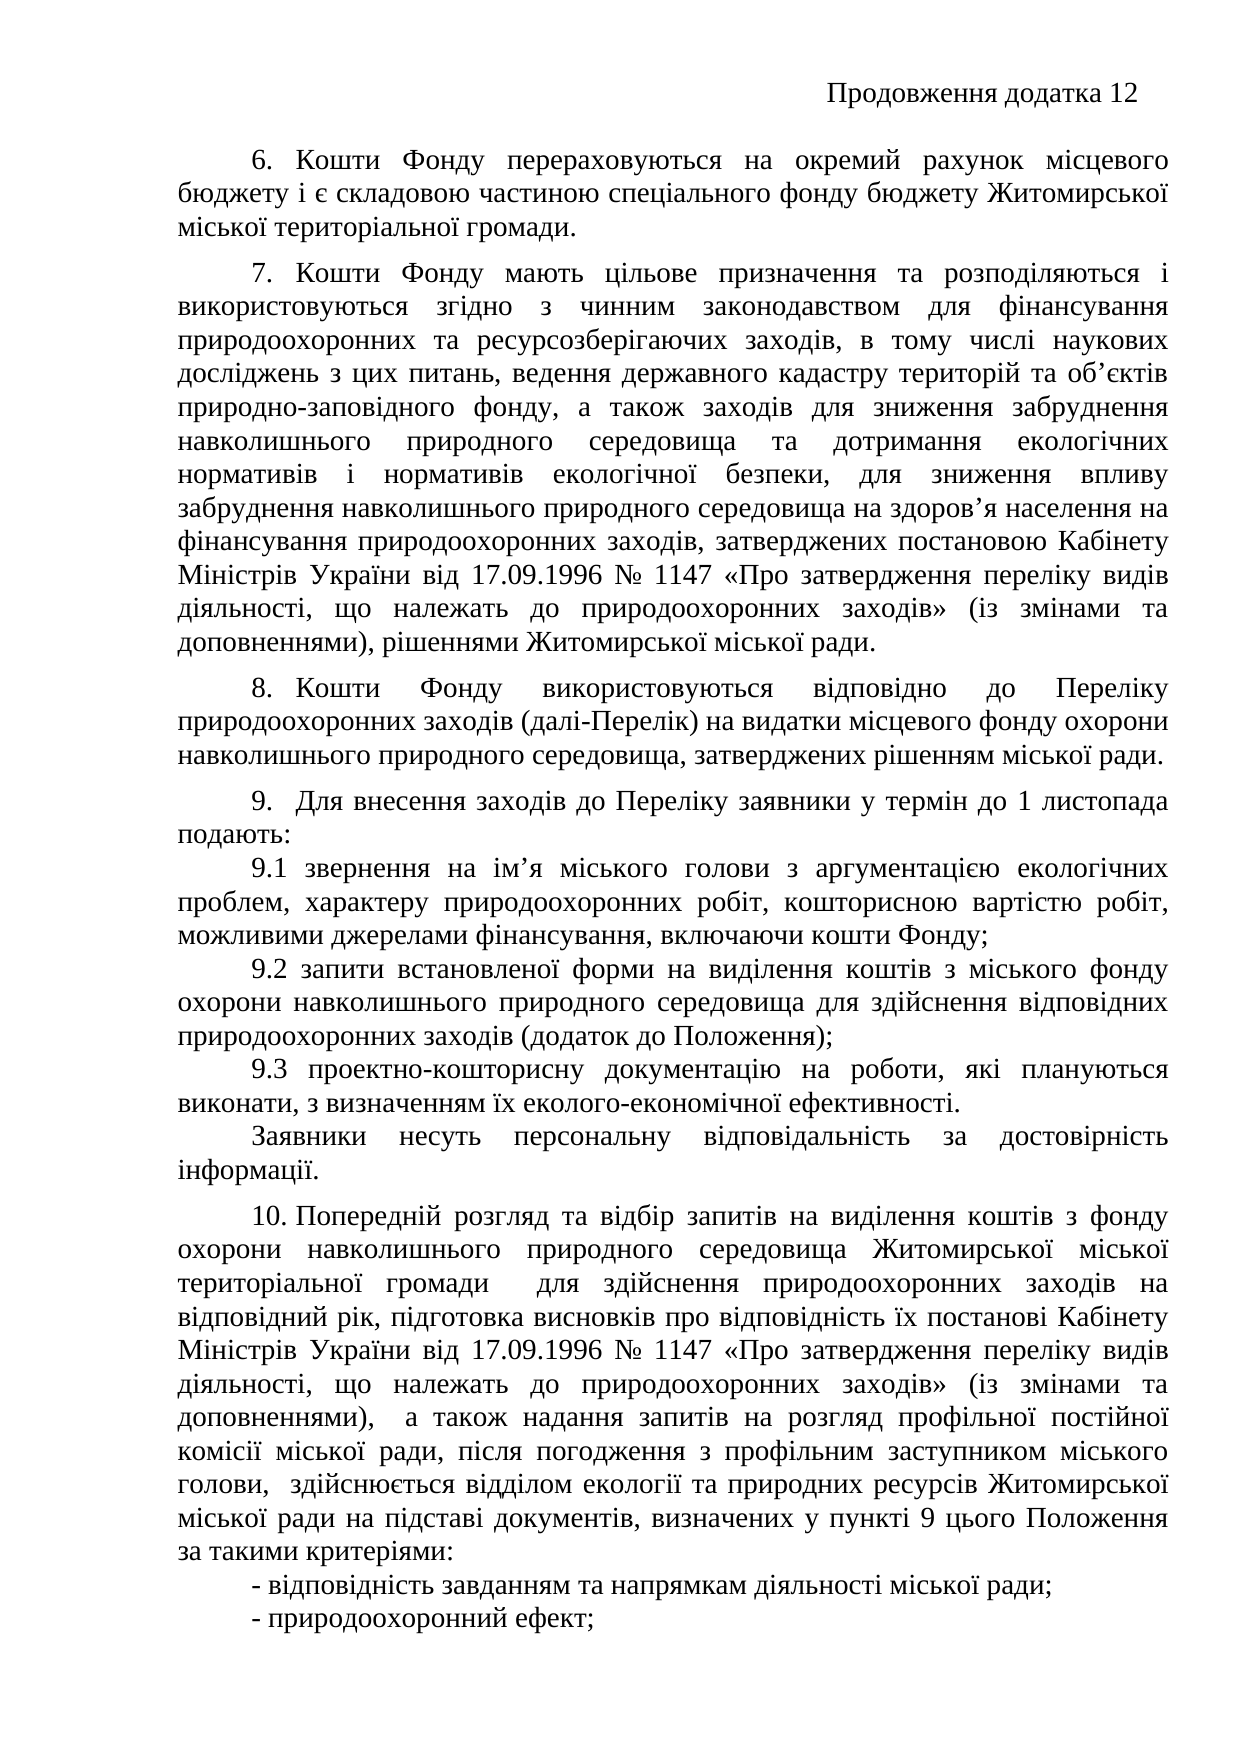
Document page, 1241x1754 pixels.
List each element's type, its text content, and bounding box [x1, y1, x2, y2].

text Заявники несуть персональну відповідальність за достовірність інформації. [177, 1118, 1169, 1186]
text - відповідність завданням та напрямкам діяльності міської ради; [177, 1567, 1169, 1601]
text 9.2 запити встановленої форми на виділення коштів з міського фонду охорони навколишнього природного середовища для здійснення відповідних природоохоронних заходів (додаток до Положення); [177, 951, 1169, 1051]
text - природоохоронний ефект; [177, 1601, 1169, 1634]
text 9.1 звернення на ім’я міського голови з аргументацією екологічних проблем, характеру природоохоронних робіт, кошторисною вартістю робіт, можливими джерелами фінансування, включаючи кошти Фонду; [177, 850, 1169, 951]
list Кошти Фонду мають цільове призначення та розподіляються і використовуються згідно з чинним законодавством для фінансування природоохоронних та ресурсозберігаючих заходів, в тому числі наукових досліджень з цих питань, ведення державного кадастру територій та об’єктів природно-заповідного фонду, а також заходів для зниження забруднення навколишнього природного середовища та дотримання екологічних нормативів і нормативів екологічної безпеки, для зниження впливу забруднення навколишнього природного середовища на здоров’я населення на фінансування природоохоронних заходів, затверджених постановою Кабінету Міністрів України від 17.09.1996 № 1147 «Про затвердження переліку видів діяльності, що належать до природоохоронних заходів» (із змінами та доповненнями), рішеннями Житомирської міської ради. [177, 255, 1169, 657]
list Кошти Фонду перераховуються на окремий рахунок місцевого бюджету і є складовою частиною спеціального фонду бюджету Житомирської міської територіальної громади. [177, 142, 1169, 242]
text 9.3 проектно-кошторисну документацію на роботи, які плануються виконати, з визначенням їх еколого-економічної ефективності. [177, 1051, 1169, 1118]
list Попередній розгляд та відбір запитів на виділення коштів з фонду охорони навколишнього природного середовища Житомирської міської територіальної громади для здійснення природоохоронних заходів на відповідний рік, підготовка висновків про відповідність їх постанові Кабінету Міністрів України від 17.09.1996 № 1147 «Про затвердження переліку видів діяльності, що належать до природоохоронних заходів» (із змінами та доповненнями), а також надання запитів на розгляд профільної постійної комісії міської ради, після погодження з профільним заступником міського голови, здійснюється відділом екології та природних ресурсів Житомирської міської ради на підставі документів, визначених у пункті 9 цього Положення за такими критеріями: [177, 1198, 1169, 1567]
list Для внесення заходів до Переліку заявники у термін до 1 листопада подають: [177, 783, 1169, 850]
list Кошти Фонду використовуються відповідно до Переліку природоохоронних заходів (далі-Перелік) на видатки місцевого фонду охорони навколишнього природного середовища, затверджених рішенням міської ради. [177, 670, 1169, 771]
